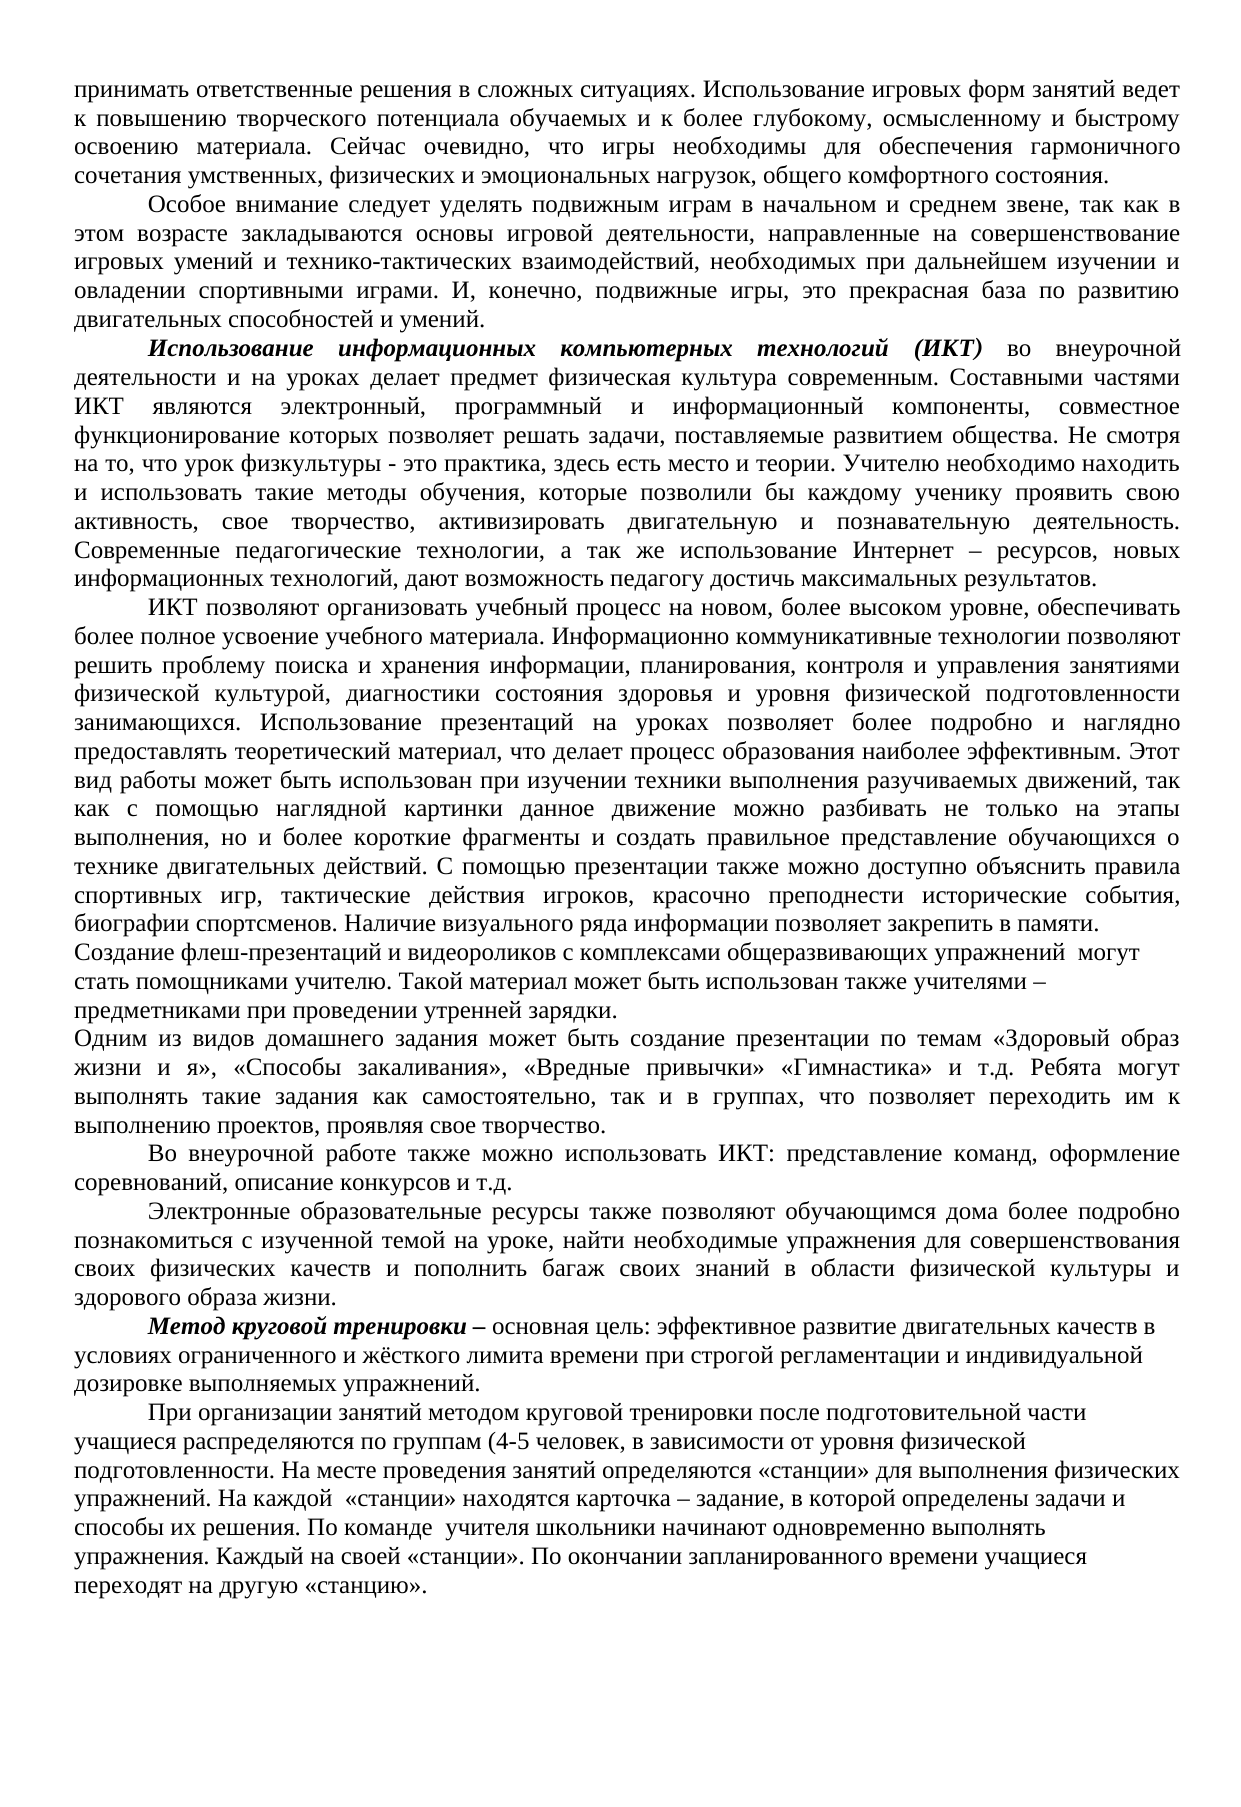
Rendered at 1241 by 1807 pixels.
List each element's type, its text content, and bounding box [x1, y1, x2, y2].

text Создание флеш-презентаций и видеороликов с комплексами общеразвивающих упражнений могут стать помощниками учителю. Такой материал может быть использован также учителями – предметниками при проведении утренней зарядки. [74, 937, 1181, 1023]
text ИКТ позволяют организовать учебный процесс на новом, более высоком уровне, обеспечивать более полное усвоение учебного материала. Информационно коммуникативные технологии позволяют решить проблему поиска и хранения информации, планирования, контроля и управления занятиями физической культурой, диагностики состояния здоровья и уровня физической подготовленности занимающихся. Использование презентаций на уроках позволяет более подробно и наглядно предоставлять теоретический материал, что делает процесс образования наиболее эффективным. Этот вид работы может быть использован при изучении техники выполнения разучиваемых движений, так как с помощью наглядной картинки данное движение можно разбивать не только на этапы выполнения, но и более короткие фрагменты и создать правильное представление обучающихся о технике двигательных действий. С помощью презентации также можно доступно объяснить правила спортивных игр, тактические действия игроков, красочно преподнести исторические события, биографии спортсменов. Наличие визуального ряда информации позволяет закрепить в памяти. [74, 592, 1181, 937]
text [74, 74, 1181, 189]
text При организации занятий методом круговой тренировки после подготовительной части учащиеся распределяются по группам (4-5 человек, в зависимости от уровня физической подготовленности. На месте проведения занятий определяются «станции» для выполнения физических упражнений. На каждой «станции» находятся карточка – задание, в которой определены задачи и способы их решения. По команде учителя школьники начинают одновременно выполнять упражнения. Каждый на своей «станции». По окончании запланированного времени учащиеся переходят на другую «станцию». [74, 1397, 1181, 1598]
text Во внеурочной работе также можно использовать ИКТ: представление команд, оформление соревнований, описание конкурсов и т.д. [74, 1138, 1181, 1196]
text Особое внимание следует уделять подвижным играм в начальном и среднем звене, так как в этом возрасте закладываются основы игровой деятельности, направленные на совершенствование игровых умений и технико-тактических взаимодействий, необходимых при дальнейшем изучении и овладении спортивными играми. И, конечно, подвижные игры, это прекрасная база по развитию двигательных способностей и умений. [74, 189, 1181, 333]
text Электронные образовательные ресурсы также позволяют обучающимся дома более подробно познакомиться с изученной темой на уроке, найти необходимые упражнения для совершенствования своих физических качеств и пополнить багаж своих знаний в области физической культуры и здорового образа жизни. [74, 1196, 1181, 1311]
text Метод круговой тренировки – основная цель: эффективное развитие двигательных качеств в условиях ограниченного и жёсткого лимита времени при строгой регламентации и индивидуальной дозировке выполняемых упражнений. [74, 1311, 1181, 1397]
text Использование информационных компьютерных технологий (ИКТ) во внеурочной деятельности и на уроках делает предмет физическая культура современным. Составными частями ИКТ являются электронный, программный и информационный компоненты, совместное функционирование которых позволяет решать задачи, поставляемые развитием общества. Не смотря на то, что урок физкультуры - это практика, здесь есть место и теории. Учителю необходимо находить и использовать такие методы обучения, которые позволили бы каждому ученику проявить свою активность, свое творчество, активизировать двигательную и познавательную деятельность. Современные педагогические технологии, а так же использование Интернет – ресурсов, новых информационных технологий, дают возможность педагогу достичь максимальных результатов. [74, 333, 1181, 592]
text Одним из видов домашнего задания может быть создание презентации по темам «Здоровый образ жизни и я», «Способы закаливания», «Вредные привычки» «Гимнастика» и т.д. Ребята могут выполнять такие задания как самостоятельно, так и в группах, что позволяет переходить им к выполнению проектов, проявляя свое творчество. [74, 1023, 1181, 1138]
